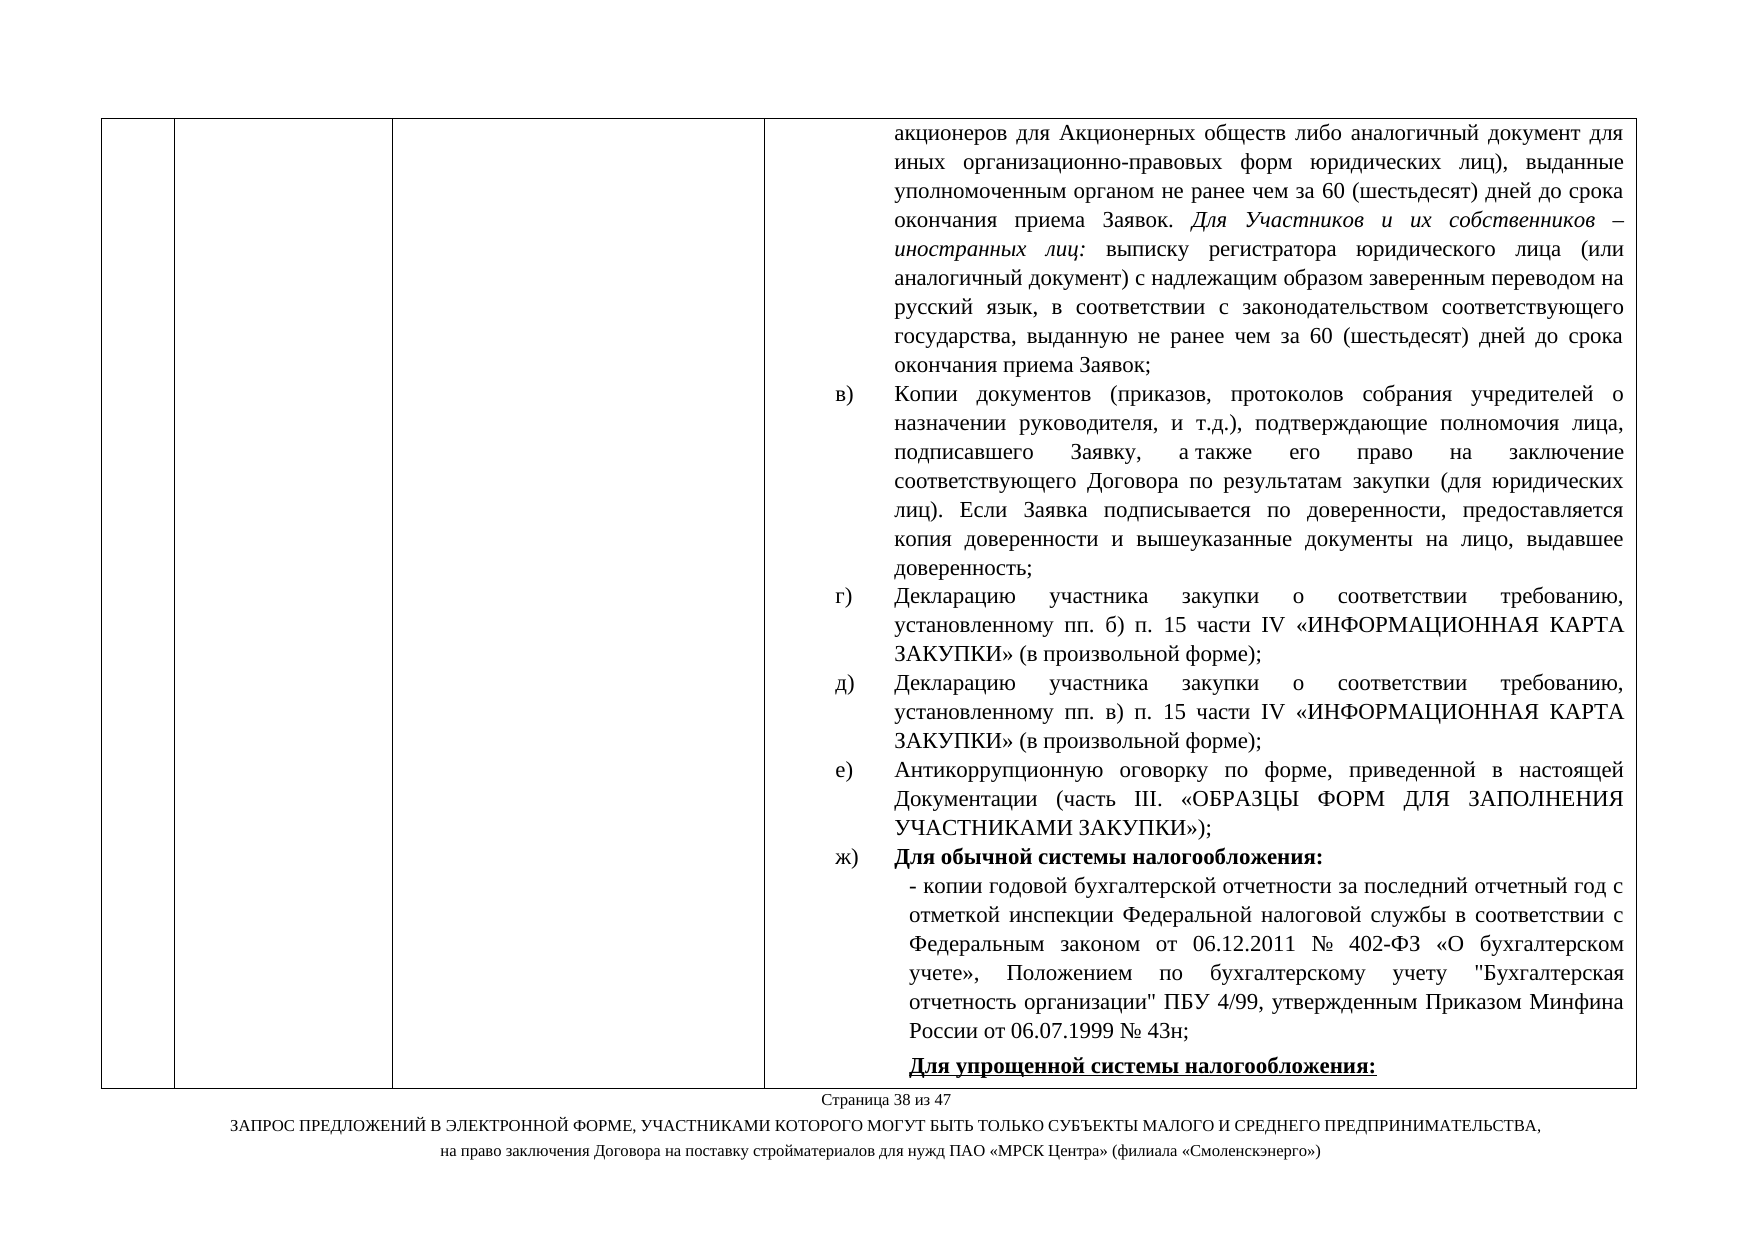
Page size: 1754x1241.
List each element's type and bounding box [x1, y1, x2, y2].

table_cell [393, 119, 764, 1087]
table_cell [102, 119, 174, 1087]
table_cell [765, 119, 1636, 1087]
table_cell [175, 119, 392, 1087]
